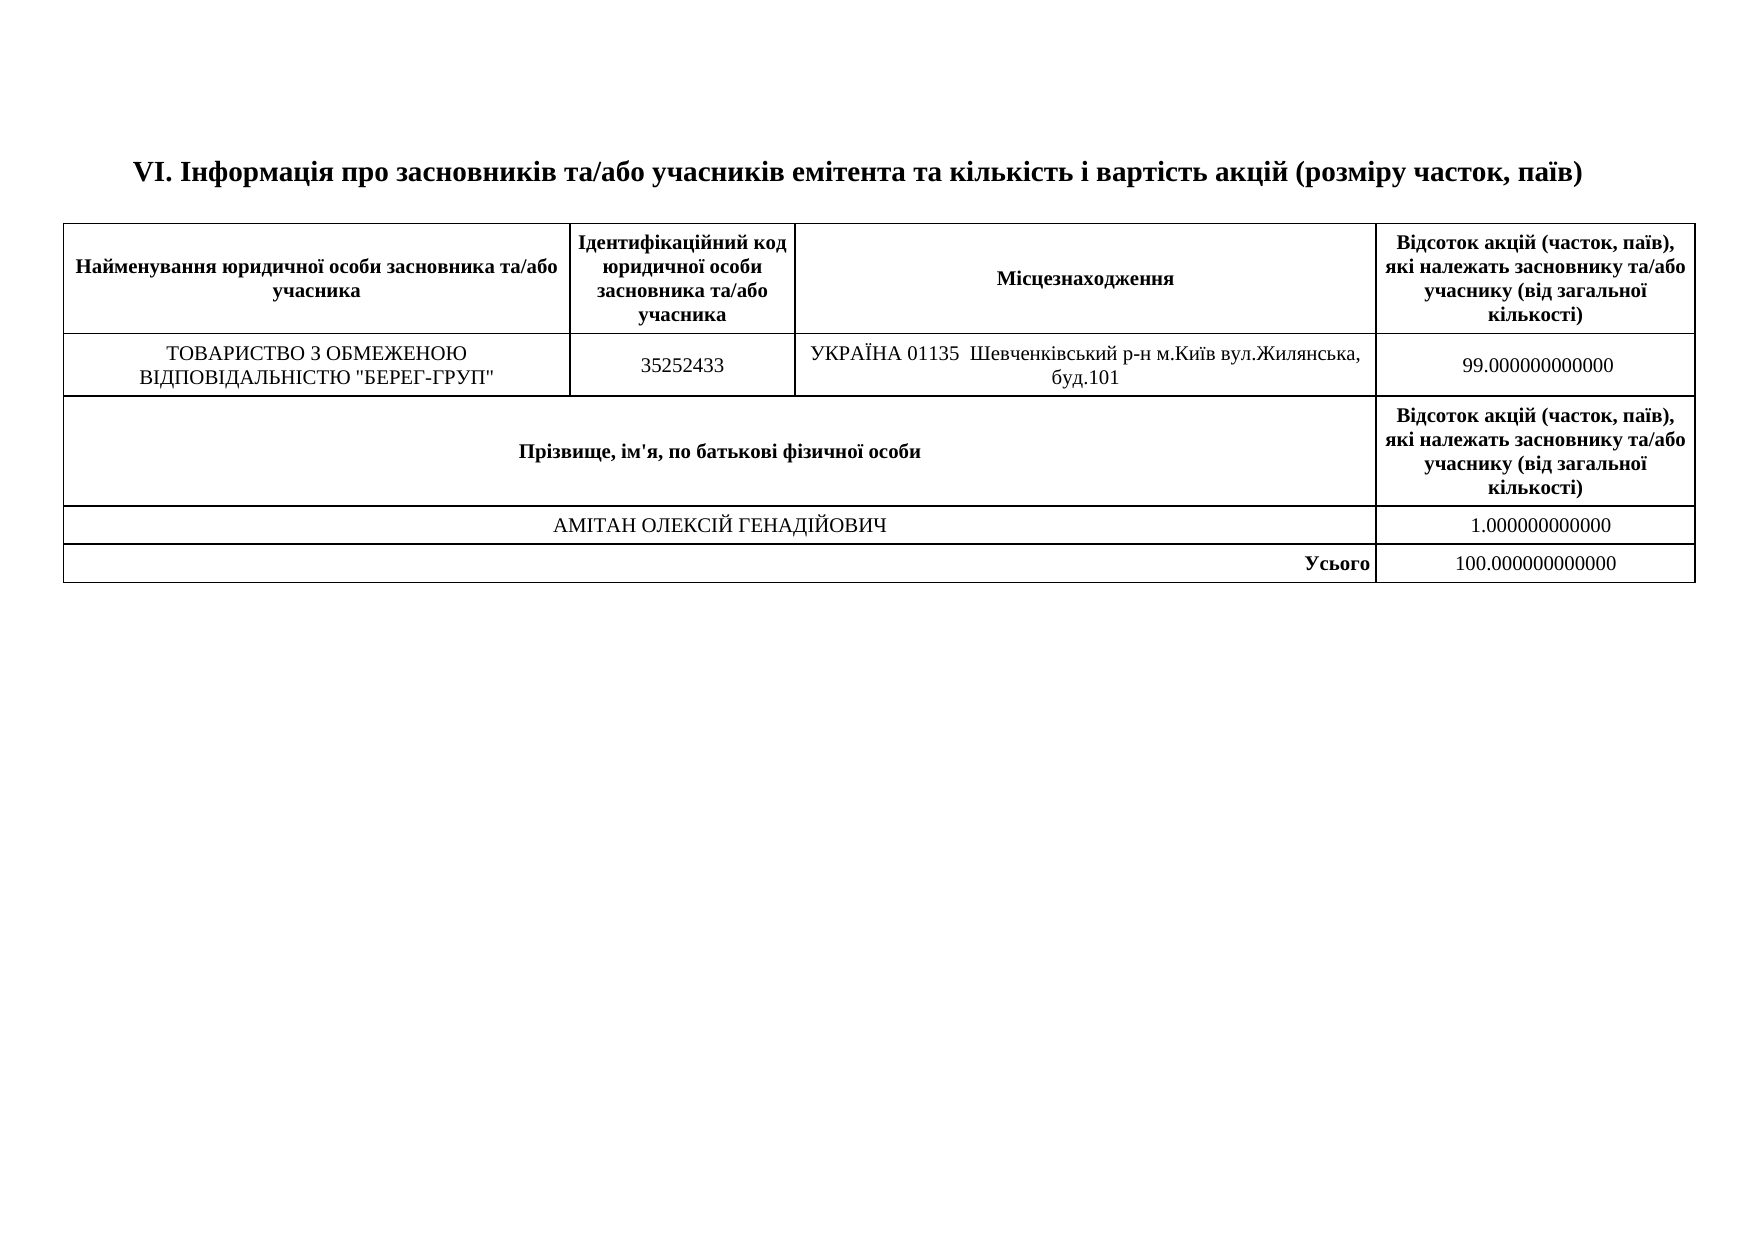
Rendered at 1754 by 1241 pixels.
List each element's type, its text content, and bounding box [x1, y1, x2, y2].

table_header Місцезнаходження [796, 224, 1375, 333]
table_header Найменування юридичної особи засновника та/або учасника [64, 224, 569, 333]
table_cell ТОВАРИСТВО З ОБМЕЖЕНОЮ ВІДПОВІДАЛЬНІСТЮ "БЕРЕГ-ГРУП" [64, 334, 569, 395]
table_cell 35252433 [571, 334, 794, 395]
table_cell 100.000000000000 [1377, 545, 1694, 581]
table_cell Усього [64, 545, 1375, 581]
table_cell 99.000000000000 [1377, 334, 1694, 395]
table_cell АМІТАН ОЛЕКСІЙ ГЕНАДІЙОВИЧ [64, 507, 1375, 543]
table_header VI. Інформація про засновників та/або учасників емітента та кількість і вартість акцій (розміру часток, паїв) [100, 148, 1638, 222]
table_cell УКРАЇНА 01135 Шевченківський р-н м.Київ вул.Жилянська, буд.101 [796, 334, 1375, 395]
table_cell Прізвище, ім'я, по батькові фізичної особи [64, 397, 1375, 505]
table_header Відсоток акцій (часток, паїв), які належать засновнику та/або учаснику (від загальної кількості) [1377, 224, 1694, 333]
table_cell 1.000000000000 [1377, 507, 1694, 543]
table_cell Відсоток акцій (часток, паїв), які належать засновнику та/або учаснику (від загальної кількості) [1377, 397, 1694, 505]
table_header Ідентифікаційний код юридичної особи засновника та/або учасника [571, 224, 794, 333]
